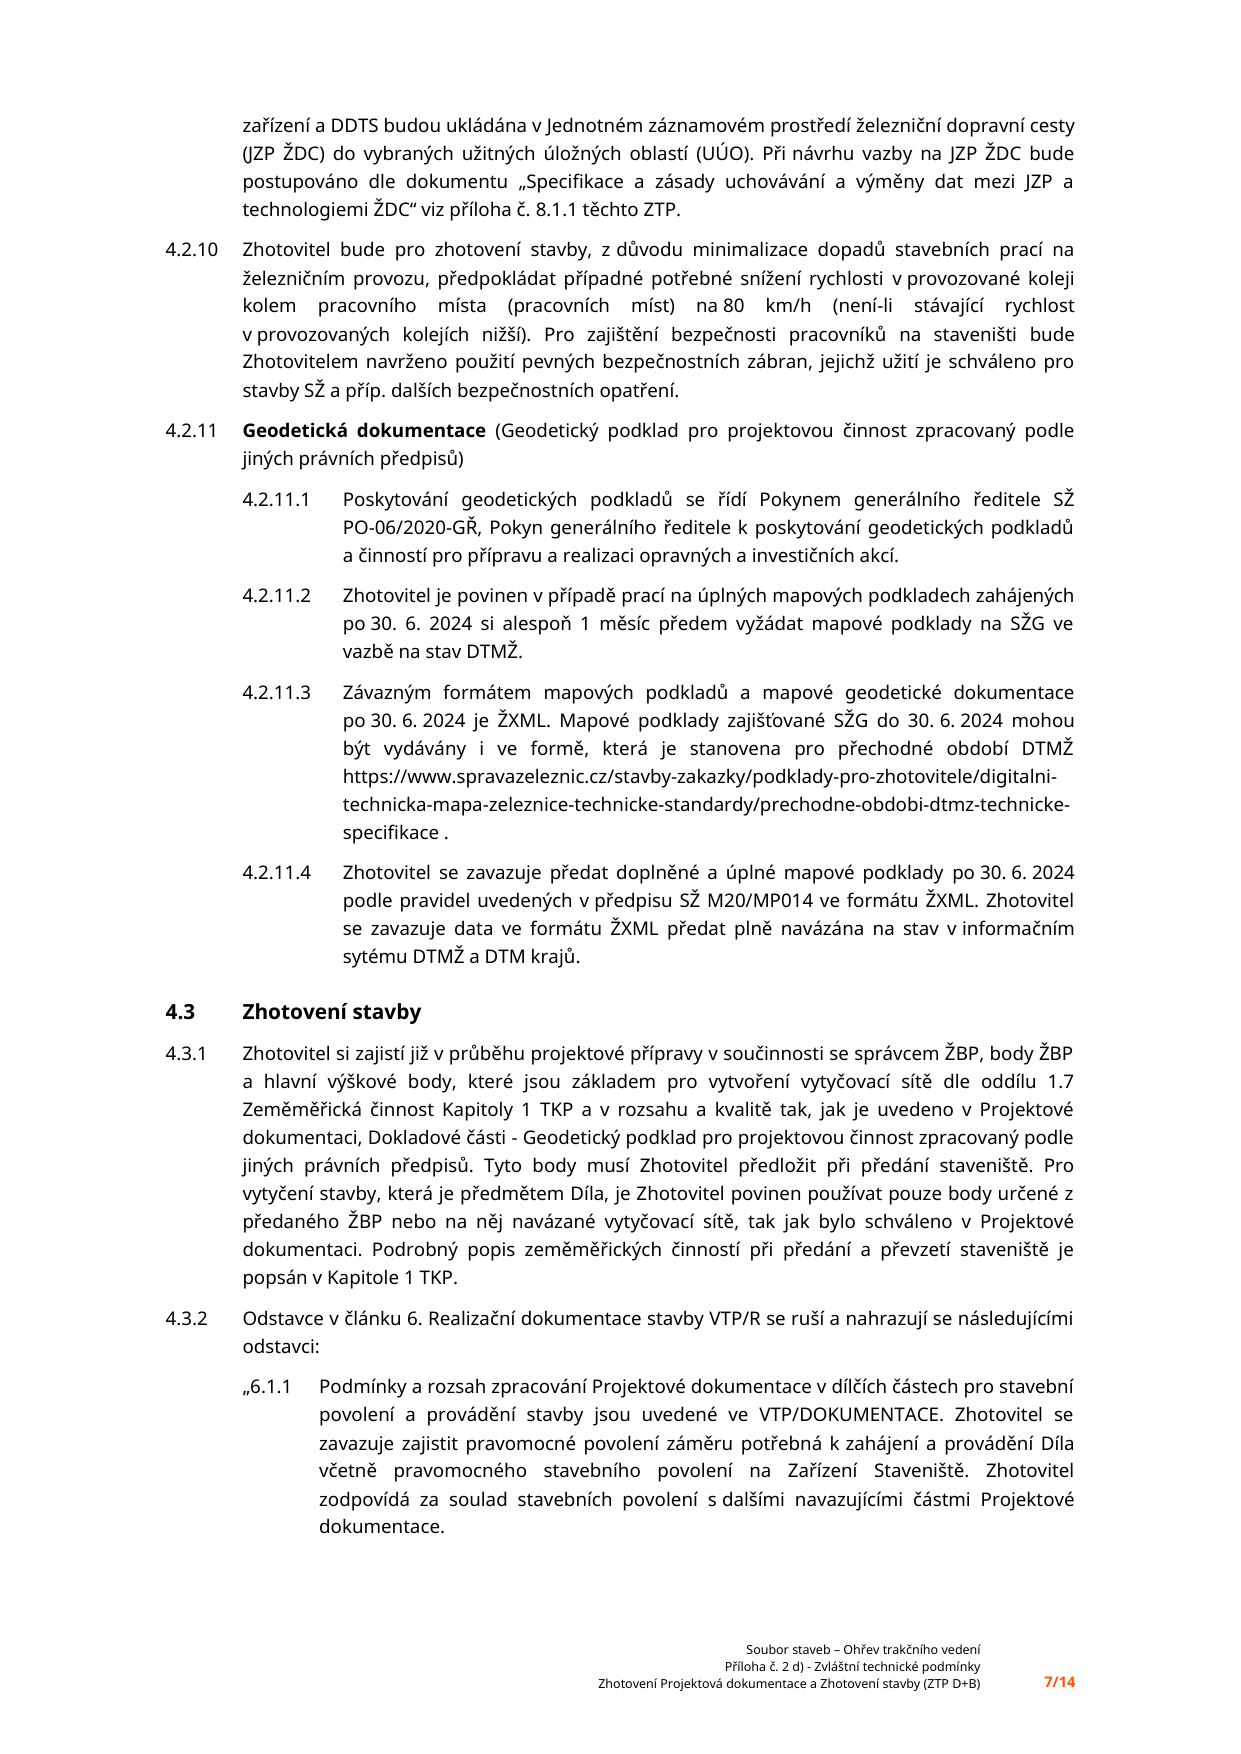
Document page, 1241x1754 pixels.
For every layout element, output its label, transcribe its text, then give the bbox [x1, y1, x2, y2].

text „6.1.1 Podmínky a rozsah zpracování Projektové dokumentace v dílčích částech pro stavební povolení a provádění stavby jsou uvedené ve VTP/DOKUMENTACE. Zhotovitel se zavazuje zajistit pravomocné povolení záměru potřebná k zahájení a provádění Díla včetně pravomocného stavebního povolení na Zařízení Staveniště. Zhotovitel zodpovídá za soulad stavebních povolení s dalšími navazujícími částmi Projektové dokumentace. [242, 1374, 1075, 1539]
text Zhotovitel se zavazuje předat doplněné a úplné mapové podklady po 30. 6. 2024 podle pravidel uvedených v předpisu SŽ M20/MP014 ve formátu ŽXML. Zhotovitel se zavazuje data ve formátu ŽXML předat plně navázána na stav v informačním sytému DTMŽ a DTM krajů. [242, 860, 1075, 969]
text Zhotovitel si zajistí již v průběhu projektové přípravy v součinnosti se správcem ŽBP, body ŽBP a hlavní výškové body, které jsou základem pro vytvoření vytyčovací sítě dle oddílu 1.7 Zeměměřická činnost Kapitoly 1 TKP a v rozsahu a kvalitě tak, jak je uvedeno v Projektové dokumentaci, Dokladové části - Geodetický podklad pro projektovou činnost zpracovaný podle jiných právních předpisů. Tyto body musí Zhotovitel předložit při předání staveniště. Pro vytyčení stavby, která je předmětem Díla, je Zhotovitel povinen používat pouze body určené z předaného ŽBP nebo na něj navázané vytyčovací sítě, tak jak bylo schváleno v Projektové dokumentaci. Podrobný popis zeměměřických činností při předání a převzetí staveniště je popsán v Kapitole 1 TKP. [165, 1041, 1075, 1290]
text Odstavce v článku 6. Realizační dokumentace stavby VTP/R se ruší a nahrazují se následujícími odstavci: [165, 1305, 1075, 1359]
text Zhotovitel bude pro zhotovení stavby, z důvodu minimalizace dopadů stavebních prací na železničním provozu, předpokládat případné potřebné snížení rychlosti v provozované koleji kolem pracovního místa (pracovních míst) na 80 km/h (není-li stávající rychlost v provozovaných kolejích nižší). Pro zajištění bezpečnosti pracovníků na staveništi bude Zhotovitelem navrženo použití pevných bezpečnostních zábran, jejichž užití je schváleno pro stavby SŽ a příp. dalších bezpečnostních opatření. [165, 237, 1075, 402]
text Poskytování geodetických podkladů se řídí Pokynem generálního ředitele SŽ PO-06/2020-GŘ, Pokyn generálního ředitele k poskytování geodetických podkladů a činností pro přípravu a realizaci opravných a investičních akcí. [242, 486, 1075, 567]
text Závazným formátem mapových podkladů a mapové geodetické dokumentace po 30. 6. 2024 je ŽXML. Mapové podklady zajišťované SŽG do 30. 6. 2024 mohou být vydávány i ve formě, která je stanovena pro přechodné období DTMŽ https://www.spravazeleznic.cz/stavby-zakazky/podklady-pro-zhotovitele/digitalni-technicka-mapa-zeleznice-technicke-standardy/prechodne-obdobi-dtmz-technicke-specifikace . [242, 679, 1075, 845]
text Zhotovení stavby [165, 997, 1075, 1025]
text Geodetická dokumentace (Geodetický podklad pro projektovou činnost zpracovaný podle jiných právních předpisů) [165, 417, 1075, 471]
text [165, 112, 1075, 222]
text Zhotovitel je povinen v případě prací na úplných mapových podkladech zahájených po 30. 6. 2024 si alespoň 1 měsíc předem vyžádat mapové podklady na SŽG ve vazbě na stav DTMŽ. [242, 582, 1075, 664]
